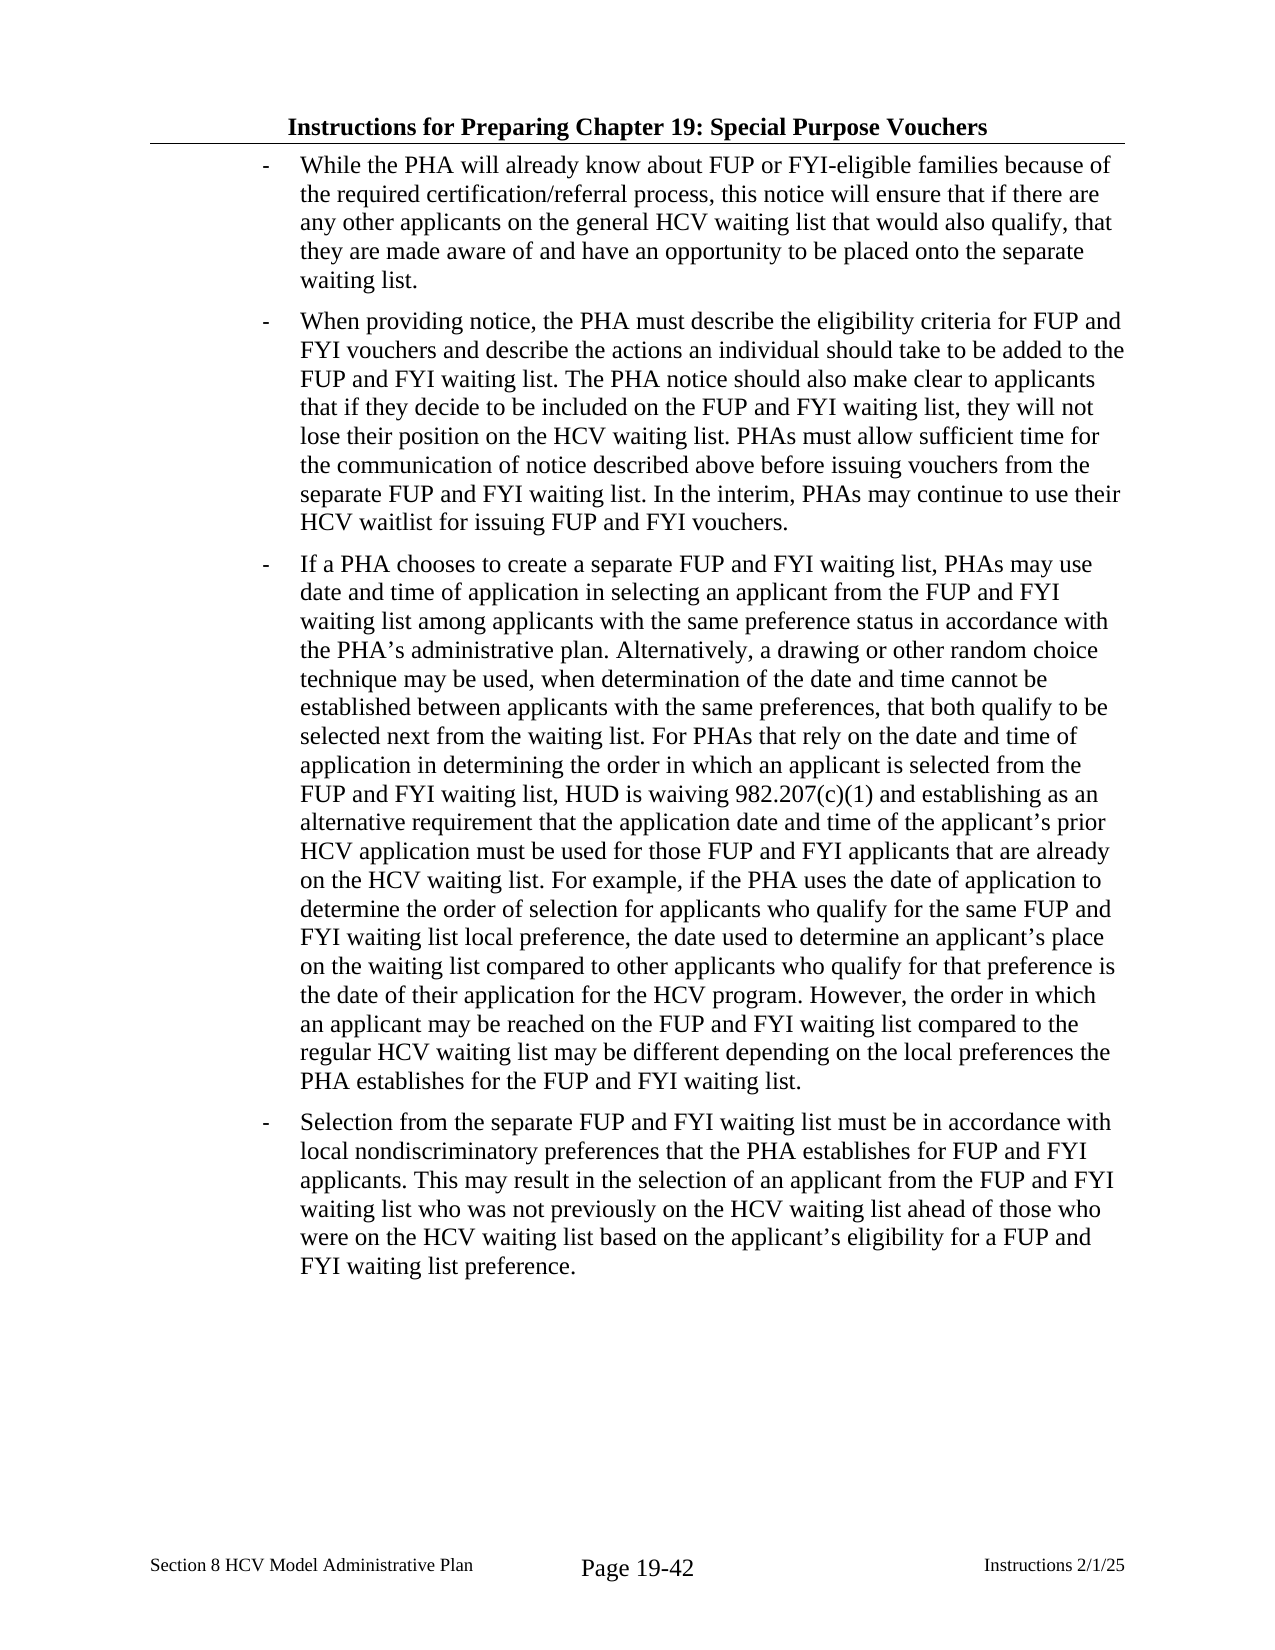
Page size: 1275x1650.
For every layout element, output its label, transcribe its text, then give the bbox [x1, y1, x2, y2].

list If a PHA chooses to create a separate FUP and FYI waiting list, PHAs may use date and time of application in selecting an applicant from the FUP and FYI waiting list among applicants with the same preference status in accordance with the PHA’s administrative plan. Alternatively, a drawing or other random choice technique may be used, when determination of the date and time cannot be established between applicants with the same preferences, that both qualify to be selected next from the waiting list. For PHAs that rely on the date and time of application in determining the order in which an applicant is selected from the FUP and FYI waiting list, HUD is waiving 982.207(c)(1) and establishing as an alternative requirement that the application date and time of the applicant’s prior HCV application must be used for those FUP and FYI applicants that are already on the HCV waiting list. For example, if the PHA uses the date of application to determine the order of selection for applicants who qualify for the same FUP and FYI waiting list local preference, the date used to determine an applicant’s place on the waiting list compared to other applicants who qualify for that preference is the date of their application for the HCV program. However, the order in which an applicant may be reached on the FUP and FYI waiting list compared to the regular HCV waiting list may be different depending on the local preferences the PHA establishes for the FUP and FYI waiting list. [262, 549, 1125, 1095]
list When providing notice, the PHA must describe the eligibility criteria for FUP and FYI vouchers and describe the actions an individual should take to be added to the FUP and FYI waiting list. The PHA notice should also make clear to applicants that if they decide to be included on the FUP and FYI waiting list, they will not lose their position on the HCV waiting list. PHAs must allow sufficient time for the communication of notice described above before issuing vouchers from the separate FUP and FYI waiting list. In the interim, PHAs may continue to use their HCV waitlist for issuing FUP and FYI vouchers. [262, 306, 1125, 536]
list Selection from the separate FUP and FYI waiting list must be in accordance with local nondiscriminatory preferences that the PHA establishes for FUP and FYI applicants. This may result in the selection of an applicant from the FUP and FYI waiting list who was not previously on the HCV waiting list ahead of those who were on the HCV waiting list based on the applicant’s eligibility for a FUP and FYI waiting list preference. [262, 1107, 1125, 1280]
list While the PHA will already know about FUP or FYI-eligible families because of the required certification/referral process, this notice will ensure that if there are any other applicants on the general HCV waiting list that would also qualify, that they are made aware of and have an opportunity to be placed onto the separate waiting list. [262, 150, 1125, 294]
